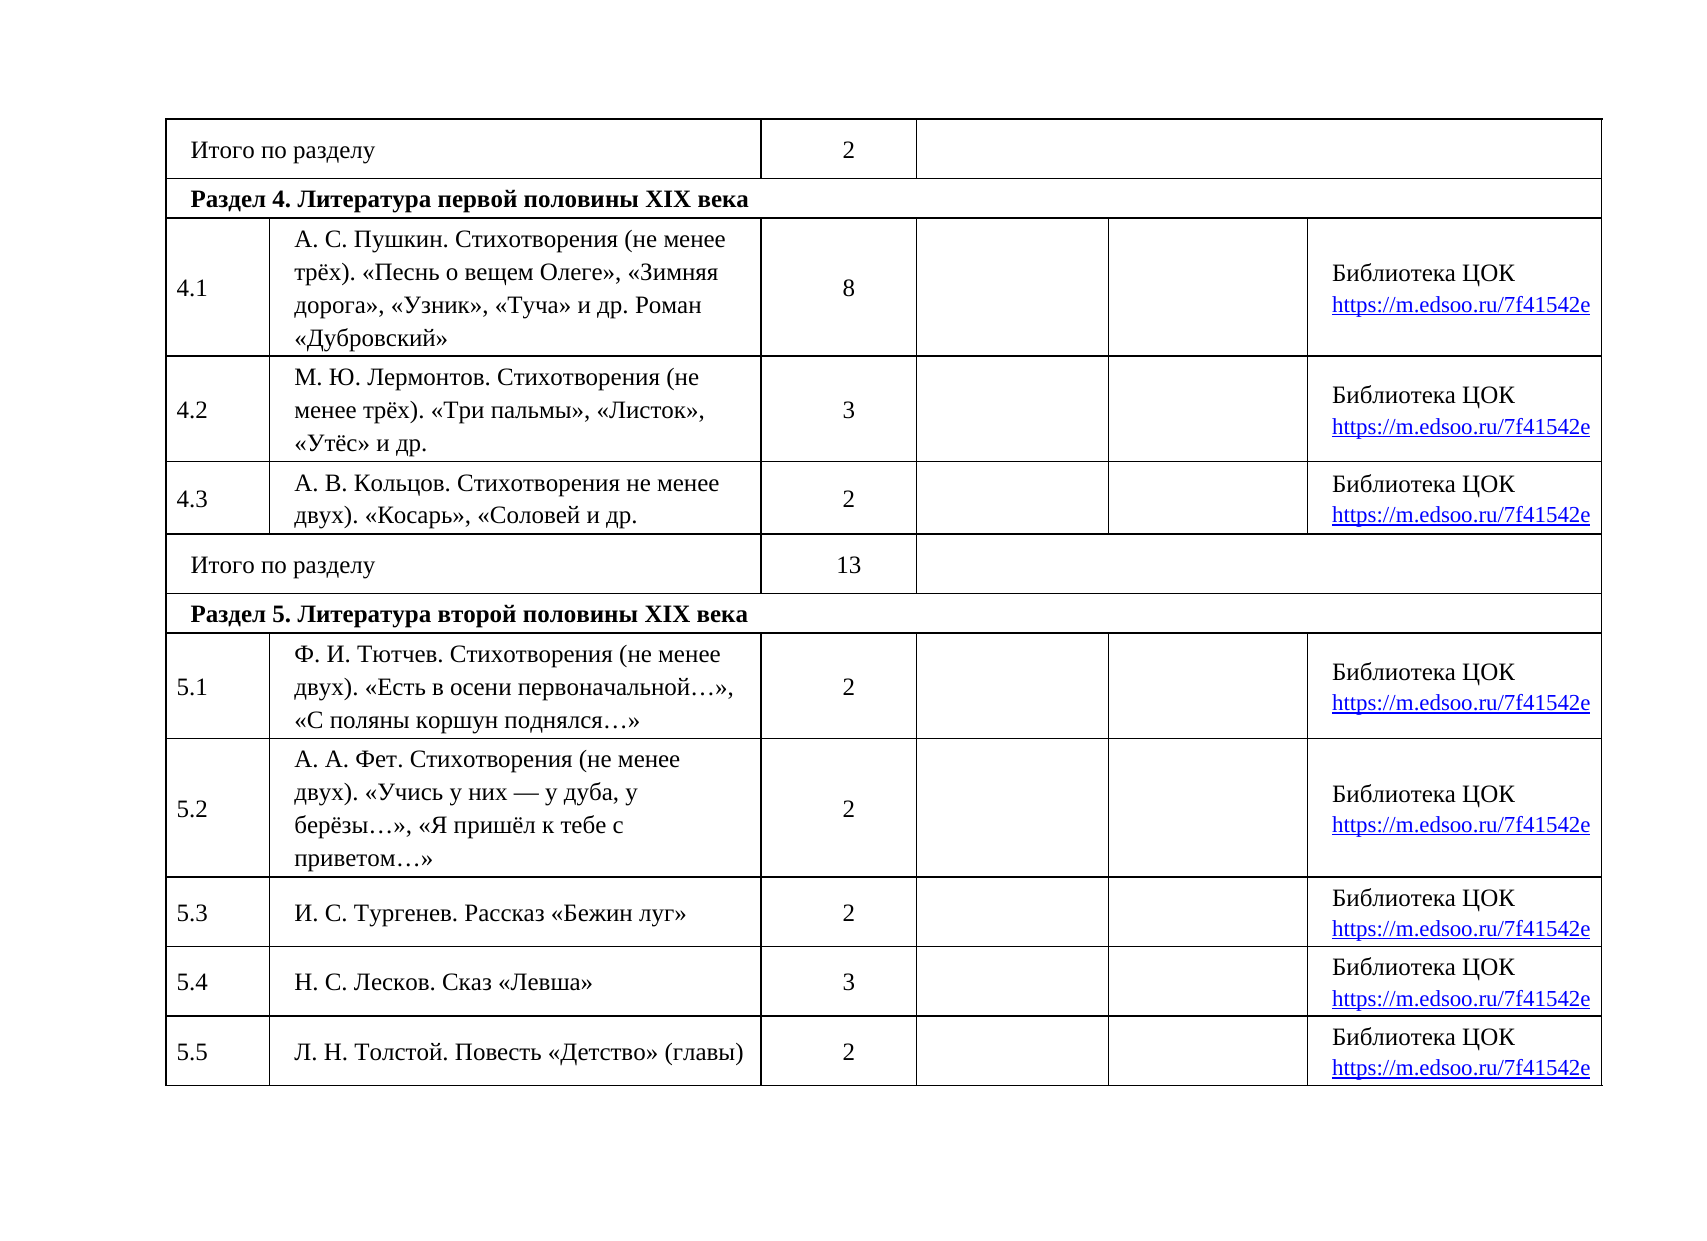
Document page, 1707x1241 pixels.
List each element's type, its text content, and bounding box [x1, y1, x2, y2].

table_cell Н. С. Лесков. Сказ «Левша» [270, 947, 760, 1015]
table_cell [917, 357, 1108, 461]
table_cell 3 [762, 947, 916, 1015]
table_cell [917, 1017, 1108, 1085]
table_cell [917, 219, 1108, 355]
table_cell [1308, 219, 1601, 355]
table_cell 5.4 [167, 947, 269, 1015]
table_cell Ф. И. Тютчев. Стихотворения (не менее двух). «Есть в осени первоначальной…», «С поляны коршун поднялся…» [270, 634, 760, 737]
table_cell А. С. Пушкин. Стихотворения (не менее трёх). «Песнь о вещем Олеге», «Зимняя дорога», «Узник», «Туча» и др. Роман «Дубровский» [270, 219, 760, 355]
table_cell [917, 634, 1108, 737]
table_cell [1109, 947, 1307, 1015]
table_cell [1109, 739, 1307, 876]
table_cell [1109, 878, 1307, 946]
table_cell [1109, 1017, 1307, 1085]
table_cell М. Ю. Лермонтов. Стихотворения (не менее трёх). «Три пальмы», «Листок», «Утёс» и др. [270, 357, 760, 461]
table_cell 4.2 [167, 357, 269, 461]
table_cell 2 [762, 634, 916, 737]
table_cell Итого по разделу [167, 120, 760, 178]
table_cell Библиотека ЦОК https://m.edsoo.ru/7f41542e [1308, 634, 1601, 737]
table_cell [917, 739, 1108, 876]
table_cell 8 [762, 219, 916, 355]
table_cell 3 [762, 357, 916, 461]
table_cell [1109, 357, 1307, 461]
table_cell 4.1 [167, 219, 269, 355]
table_cell Раздел 5. Литература второй половины XIX века [167, 594, 1601, 632]
table_cell [1109, 219, 1307, 355]
table_cell 2 [762, 120, 916, 178]
table_cell А. А. Фет. Стихотворения (не менее двух). «Учись у них — у дуба, у берёзы…», «Я пришёл к тебе с приветом…» [270, 739, 760, 876]
table_cell Л. Н. Толстой. Повесть «Детство» (главы) [270, 1017, 760, 1085]
table_cell А. В. Кольцов. Стихотворения не менее двух). «Косарь», «Соловей и др. [270, 462, 760, 533]
table_cell [917, 947, 1108, 1015]
table_cell 2 [762, 878, 916, 946]
table_cell 13 [762, 535, 916, 593]
table_cell 4.3 [167, 462, 269, 533]
table_cell 5.2 [167, 739, 269, 876]
table_cell Библиотека ЦОК https://m.edsoo.ru/7f41542e [1308, 357, 1601, 461]
table_cell [1109, 462, 1307, 533]
table_cell Библиотека ЦОК https://m.edsoo.ru/7f41542e [1308, 739, 1601, 876]
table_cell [1308, 1017, 1601, 1085]
table_cell Итого по разделу [167, 535, 760, 593]
table_cell Библиотека ЦОК https://m.edsoo.ru/7f41542e [1308, 878, 1601, 946]
table_cell [917, 462, 1108, 533]
table_cell Библиотека ЦОК https://m.edsoo.ru/7f41542e [1308, 462, 1601, 533]
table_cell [1308, 947, 1601, 1015]
table_cell [917, 120, 1601, 178]
table_cell Раздел 4. Литература первой половины XIX века [167, 179, 1601, 217]
table_cell 2 [762, 1017, 916, 1085]
table_cell 5.3 [167, 878, 269, 946]
table_cell 2 [762, 739, 916, 876]
table_cell [917, 535, 1601, 593]
table_cell [917, 878, 1108, 946]
table_cell 2 [762, 462, 916, 533]
table_cell И. С. Тургенев. Рассказ «Бежин луг» [270, 878, 760, 946]
table_cell 5.5 [167, 1017, 269, 1085]
table_cell 5.1 [167, 634, 269, 737]
table_cell [1109, 634, 1307, 737]
